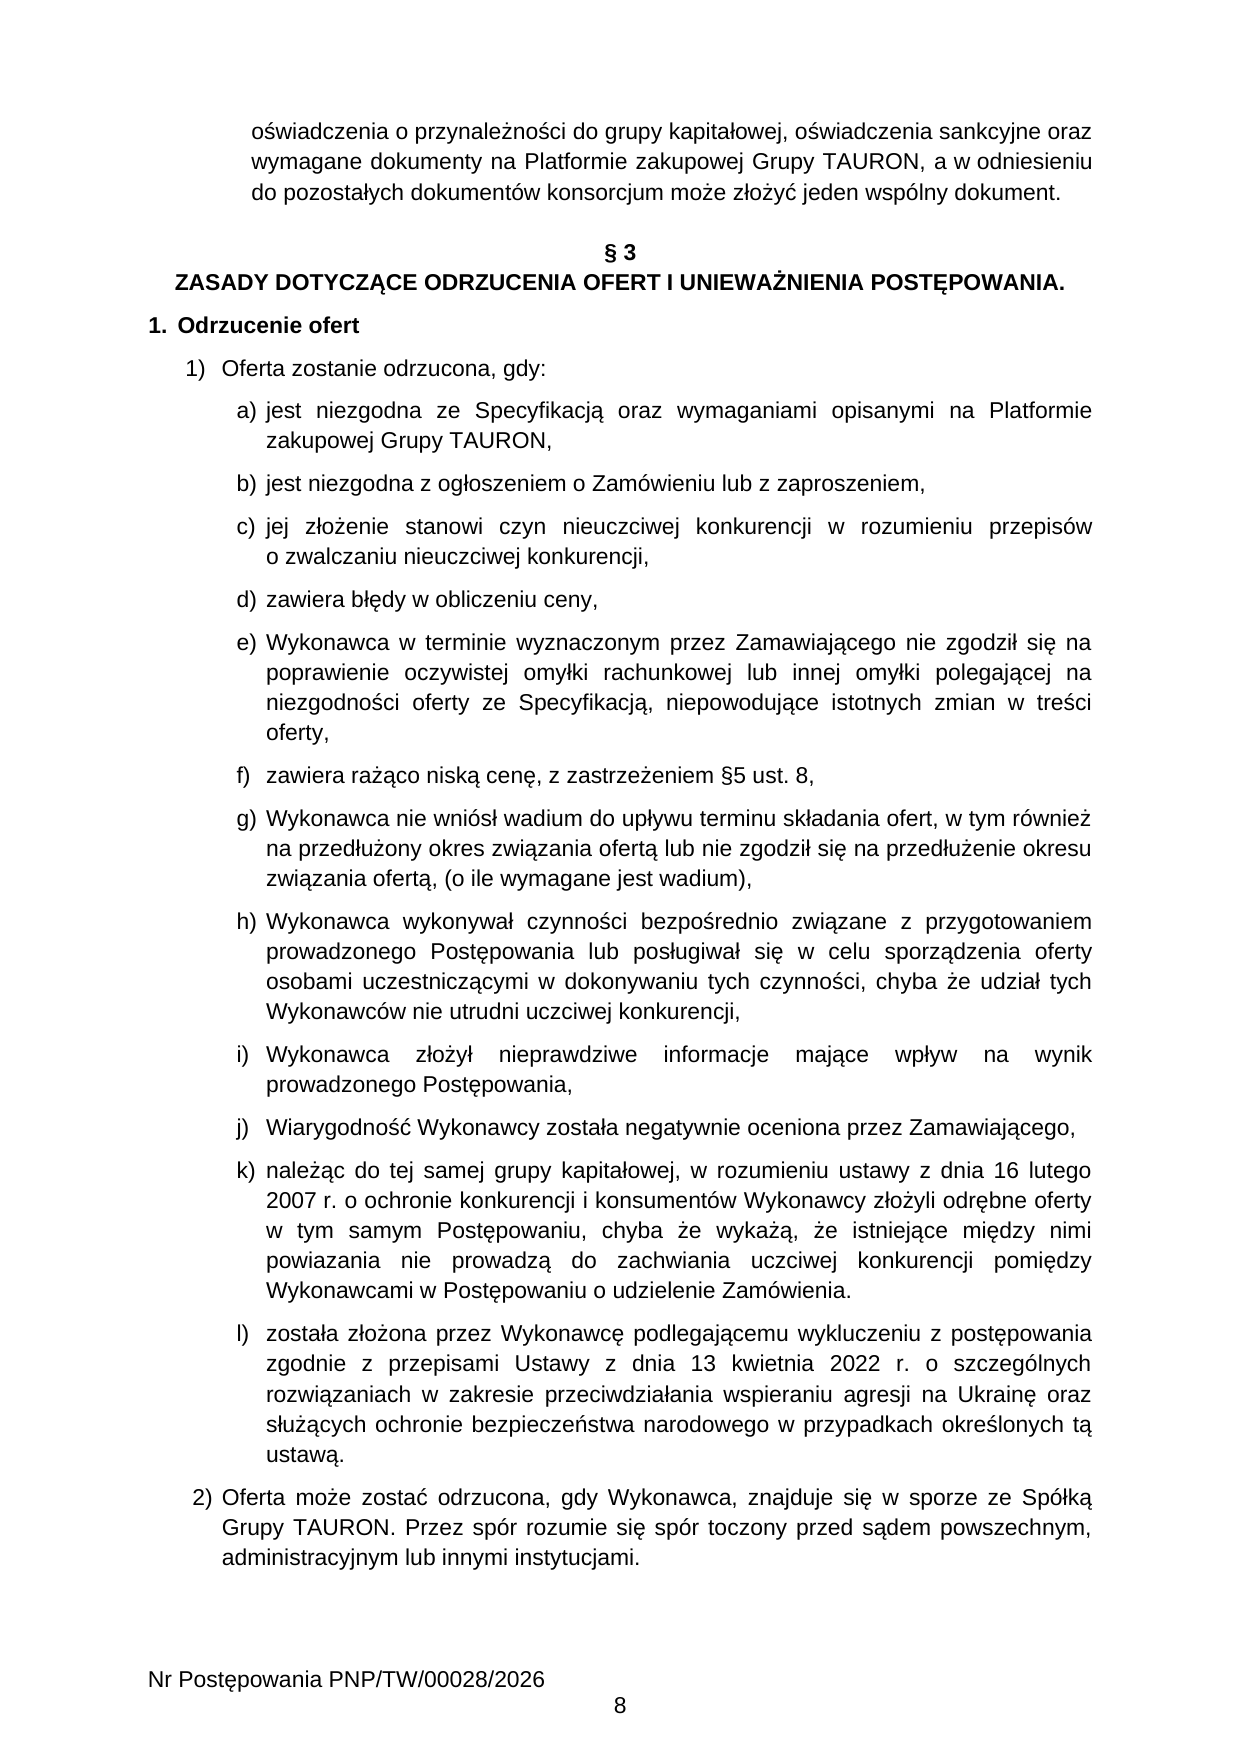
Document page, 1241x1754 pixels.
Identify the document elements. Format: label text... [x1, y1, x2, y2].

list Wykonawca nie wniósł wadium do upływu terminu składania ofert, w tym również na przedłużony okres związania ofertą lub nie zgodził się na przedłużenie okresu związania ofertą, (o ile wymagane jest wadium), [236, 804, 1092, 891]
list Wykonawca wykonywał czynności bezpośrednio związane z przygotowaniem prowadzonego Postępowania lub posługiwał się w celu sporządzenia oferty osobami uczestniczącymi w dokonywaniu tych czynności, chyba że udział tych Wykonawców nie utrudni uczciwej konkurencji, [236, 908, 1092, 1025]
text 1) Oferta zostanie odrzucona, gdy: [185, 354, 1092, 381]
list Wiarygodność Wykonawcy została negatywnie oceniona przez Zamawiającego, [236, 1114, 1092, 1140]
list Wykonawca złożył nieprawdziwe informacje mające wpływ na wynik prowadzonego Postępowania, [236, 1041, 1092, 1098]
text § 3 [148, 239, 1092, 265]
list jest niezgodna ze Specyfikacją oraz wymaganiami opisanymi na Platformie zakupowej Grupy TAURON, [236, 397, 1092, 454]
list jest niezgodna z ogłoszeniem o Zamówieniu lub z zaproszeniem, [236, 470, 1092, 497]
subtitle ZASADY DOTYCZĄCE ODRZUCENIA OFERT I UNIEWAŻNIENIA POSTĘPOWANIA. [148, 269, 1092, 296]
list Wykonawca w terminie wyznaczonym przez Zamawiającego nie zgodził się na poprawienie oczywistej omyłki rachunkowej lub innej omyłki polegającej na niezgodności oferty ze Specyfikacją, niepowodujące istotnych zmian w treści oferty, [236, 628, 1092, 746]
list Odrzucenie ofert [148, 312, 1092, 338]
list zawiera błędy w obliczeniu ceny, [236, 586, 1092, 612]
text 2) Oferta może zostać odrzucona, gdy Wykonawca, znajduje się w sporze ze Spółką Grupy TAURON. Przez spór rozumie się spór toczony przed sądem powszechnym, administracyjnym lub innymi instytucjami. [192, 1484, 1092, 1571]
list zawiera rażąco niską cenę, z zastrzeżeniem §5 ust. 8, [236, 762, 1092, 788]
list została złożona przez Wykonawcę podlegającemu wykluczeniu z postępowania zgodnie z przepisami Ustawy z dnia 13 kwietnia 2022 r. o szczególnych rozwiązaniach w zakresie przeciwdziałania wspieraniu agresji na Ukrainę oraz służących ochronie bezpieczeństwa narodowego w przypadkach określonych tą ustawą. [236, 1320, 1092, 1467]
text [251, 118, 1092, 205]
list jej złożenie stanowi czyn nieuczciwej konkurencji w rozumieniu przepisów o zwalczaniu nieuczciwej konkurencji, [236, 513, 1092, 569]
list należąc do tej samej grupy kapitałowej, w rozumieniu ustawy z dnia 16 lutego 2007 r. o ochronie konkurencji i konsumentów Wykonawcy złożyli odrębne oferty w tym samym Postępowaniu, chyba że wykażą, że istniejące między nimi powiazania nie prowadzą do zachwiania uczciwej konkurencji pomiędzy Wykonawcami w Postępowaniu o udzielenie Zamówienia. [236, 1157, 1092, 1304]
